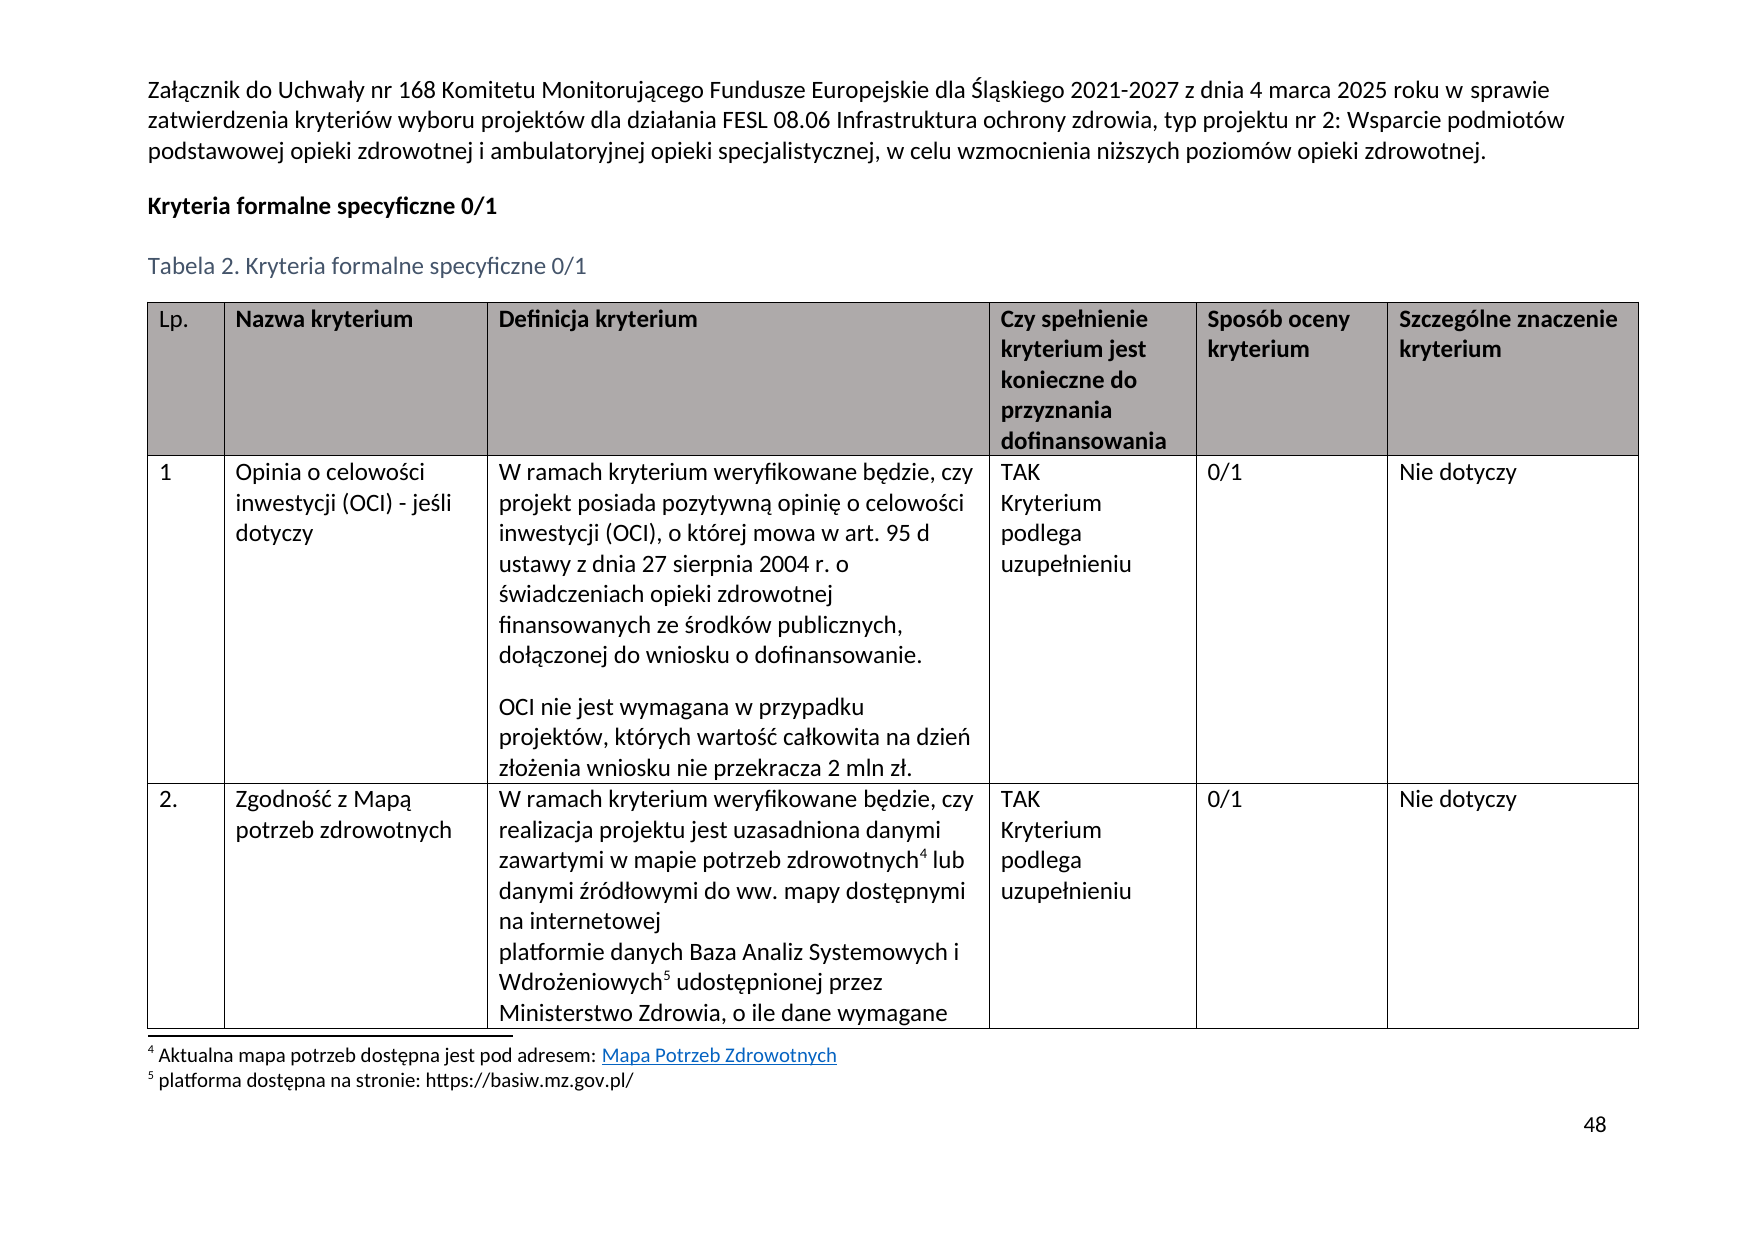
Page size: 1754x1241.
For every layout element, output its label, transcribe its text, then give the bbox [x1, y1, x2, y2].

table_cell 0/1 [1197, 456, 1387, 782]
table_cell Nie dotyczy [1388, 784, 1638, 1028]
table_header Czy spełnienie kryterium jest konieczne do przyznania dofinansowania [990, 303, 1196, 455]
table_header Nazwa kryterium [225, 303, 487, 455]
table_cell Nie dotyczy [1388, 456, 1638, 782]
table_cell 1 [148, 456, 224, 782]
table_cell 0/1 [1197, 784, 1387, 1028]
text Tabela 2. Kryteria formalne specyficzne 0/1 [148, 250, 1606, 281]
table_cell TAK Kryterium podlega uzupełnieniu [990, 456, 1196, 782]
table_cell 2. [148, 784, 224, 1028]
table_cell TAK Kryterium podlega uzupełnieniu [990, 784, 1196, 1028]
table_cell Zgodność z Mapą potrzeb zdrowotnych [225, 784, 487, 1028]
text Kryteria formalne specyficzne 0/1 [148, 190, 1606, 221]
table_cell W ramach kryterium weryfikowane będzie, czy projekt posiada pozytywną opinię o celowości inwestycji (OCI), o której mowa w art. 95 d ustawy z dnia 27 sierpnia 2004 r. o świadczeniach opieki zdrowotnej finansowanych ze środków publicznych, dołączonej do wniosku o dofinansowanie. OCI nie jest wymagana w przypadku projektów, których wartość całkowita na dzień złożenia wniosku nie przekracza 2 mln zł. [488, 456, 989, 782]
table_header Szczególne znaczenie kryterium [1388, 303, 1638, 455]
table_header Definicja kryterium [488, 303, 989, 455]
table_header Lp. [148, 303, 224, 455]
table_header Sposób oceny kryterium [1197, 303, 1387, 455]
table_cell Opinia o celowości inwestycji (OCI) - jeśli dotyczy [225, 456, 487, 782]
